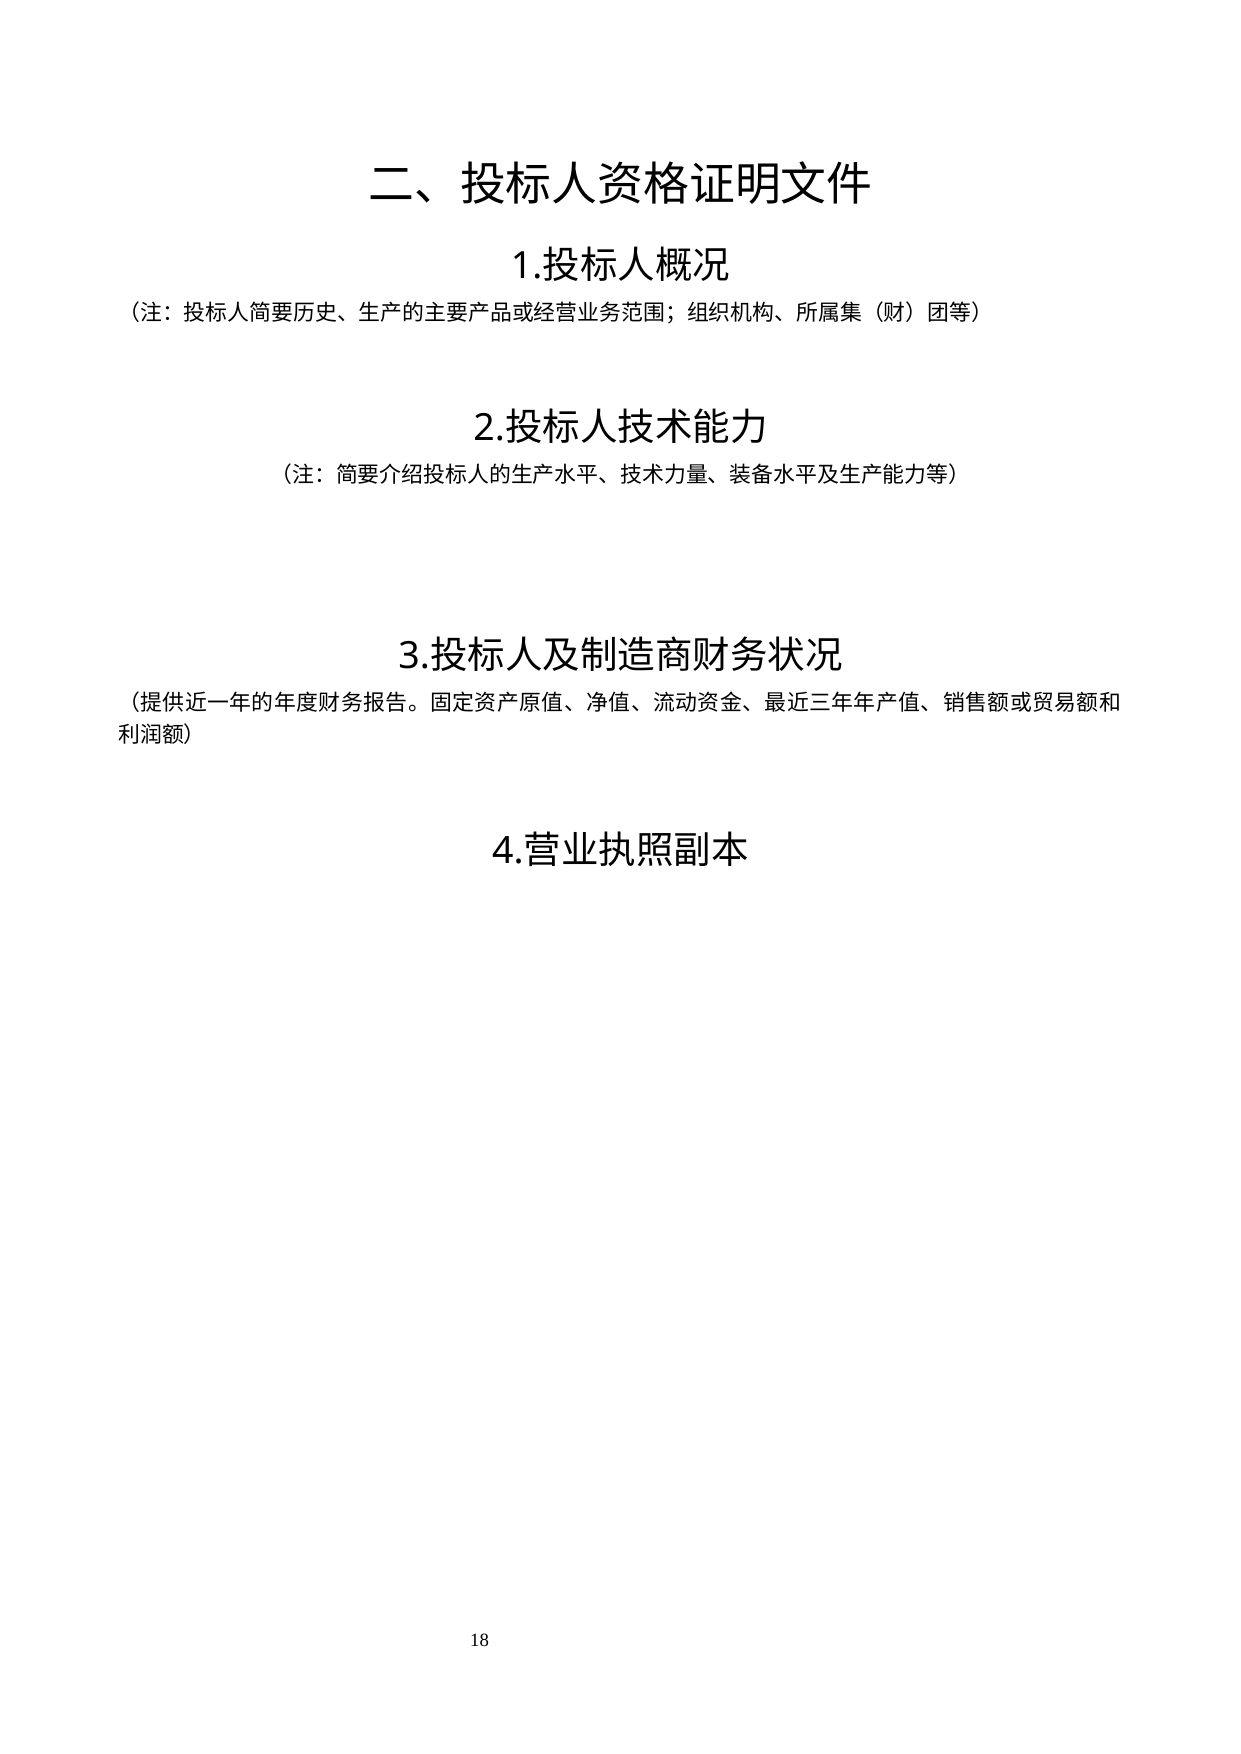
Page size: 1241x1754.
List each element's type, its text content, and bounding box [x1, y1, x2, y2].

text 二、投标人资格证明文件 [118, 132, 1122, 229]
text 1.投标人概况 [118, 229, 1122, 294]
text （提供近一年的年度财务报告。固定资产原值、净值、流动资金、最近三年年产值、销售额或贸易额和利润额） [118, 684, 1122, 749]
text 4.营业执照副本 [118, 814, 1122, 879]
text （注：投标人简要历史、生产的主要产品或经营业务范围；组织机构、所属集（财）团等） [118, 294, 1122, 327]
text （注：简要介绍投标人的生产水平、技术力量、装备水平及生产能力等） [118, 457, 1122, 489]
text 2.投标人技术能力 [118, 392, 1122, 457]
text 3.投标人及制造商财务状况 [118, 619, 1122, 684]
